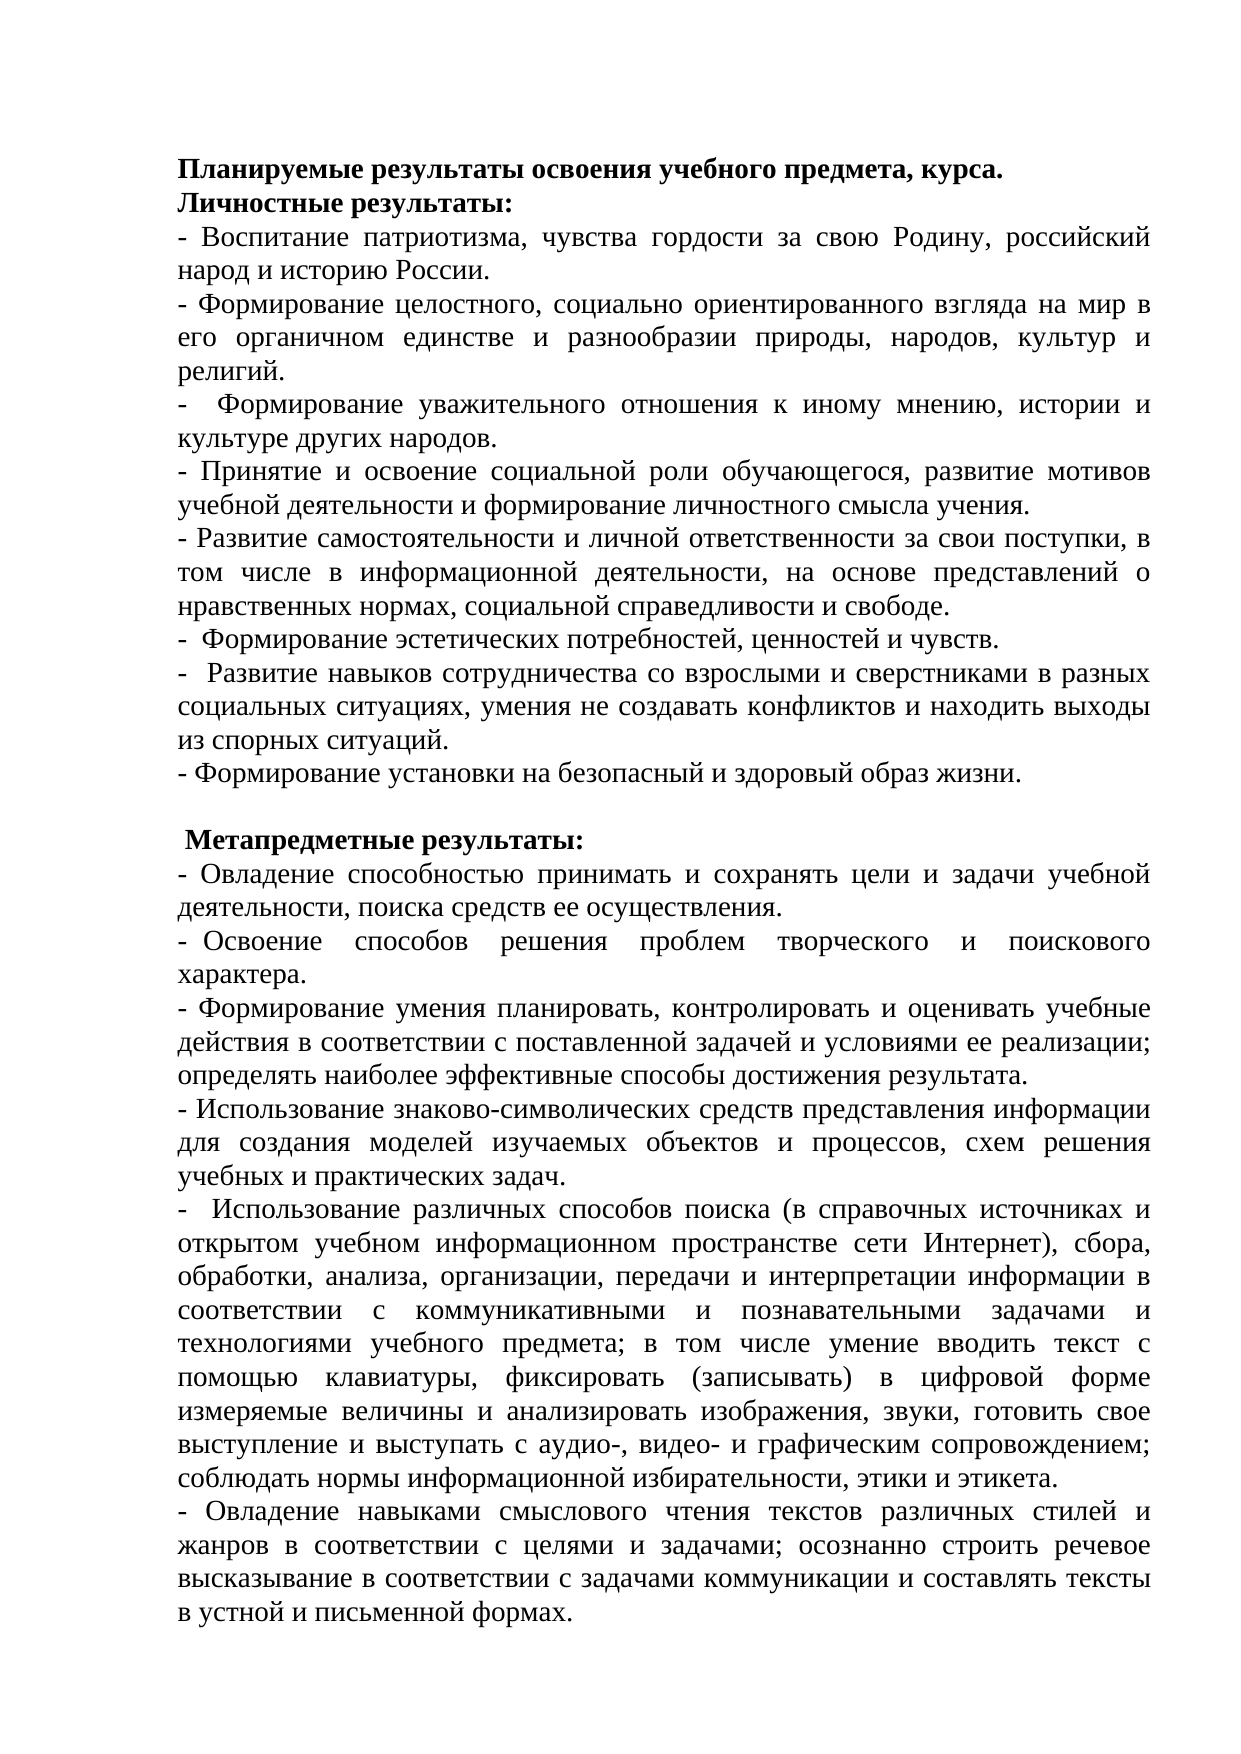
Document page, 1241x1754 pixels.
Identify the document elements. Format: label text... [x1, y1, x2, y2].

text - Развитие самостоятельности и личной ответственности за свои поступки, в том числе в информационной деятельности, на основе представлений о нравственных нормах, социальной справедливости и свободе. [177, 521, 1152, 621]
text - Овладение навыками смыслового чтения текстов различных стилей и жанров в соответствии с целями и задачами; осознанно строить речевое высказывание в соответствии с задачами коммуникации и составлять тексты в устной и письменной формах. [177, 1493, 1152, 1627]
text - Формирование уважительного отношения к иному мнению, истории и культуре других народов. [177, 386, 1152, 453]
text Личностные результаты: [177, 185, 1152, 219]
text - Формирование установки на безопасный и здоровый образ жизни. [177, 755, 1152, 789]
text - Формирование целостного, социально ориентированного взгляда на мир в его органичном единстве и разнообразии природы, народов, культур и религий. [177, 286, 1152, 386]
text - Использование знаково-символических средств представления информации для создания моделей изучаемых объектов и процессов, схем решения учебных и практических задач. [177, 1091, 1152, 1191]
text - Использование различных способов поиска (в справочных источниках и открытом учебном информационном пространстве сети Интернет), сбора, обработки, анализа, организации, передачи и интерпретации информации в соответствии с коммуникативными и познавательными задачами и технологиями учебного предмета; в том числе умение вводить текст с помощью клавиатуры, фиксировать (записывать) в цифровой форме измеряемые величины и анализировать изображения, звуки, готовить свое выступление и выступать с аудио-, видео- и графическим сопровождением; соблюдать нормы информационной избирательности, этики и этикета. [177, 1191, 1152, 1493]
text - Освоение способов решения проблем творческого и поискового характера. [177, 923, 1152, 990]
text Метапредметные результаты: [177, 822, 1152, 856]
text - Формирование эстетических потребностей, ценностей и чувств. [177, 621, 1152, 655]
text - Развитие навыков сотрудничества со взрослыми и сверстниками в разных социальных ситуациях, умения не создавать конфликтов и находить выходы из спорных ситуаций. [177, 655, 1152, 755]
text - Овладение способностью принимать и сохранять цели и задачи учебной деятельности, поиска средств ее осуществления. [177, 856, 1152, 923]
text Планируемые результаты освоения учебного предмета, курса. [177, 152, 1152, 185]
text - Принятие и освоение социальной роли обучающегося, развитие мотивов учебной деятельности и формирование личностного смысла учения. [177, 453, 1152, 521]
text - Формирование умения планировать, контролировать и оценивать учебные действия в соответствии с поставленной задачей и условиями ее реализации; определять наиболее эффективные способы достижения результата. [177, 990, 1152, 1091]
text - Воспитание патриотизма, чувства гордости за свою Родину, российский народ и историю России. [177, 219, 1152, 286]
